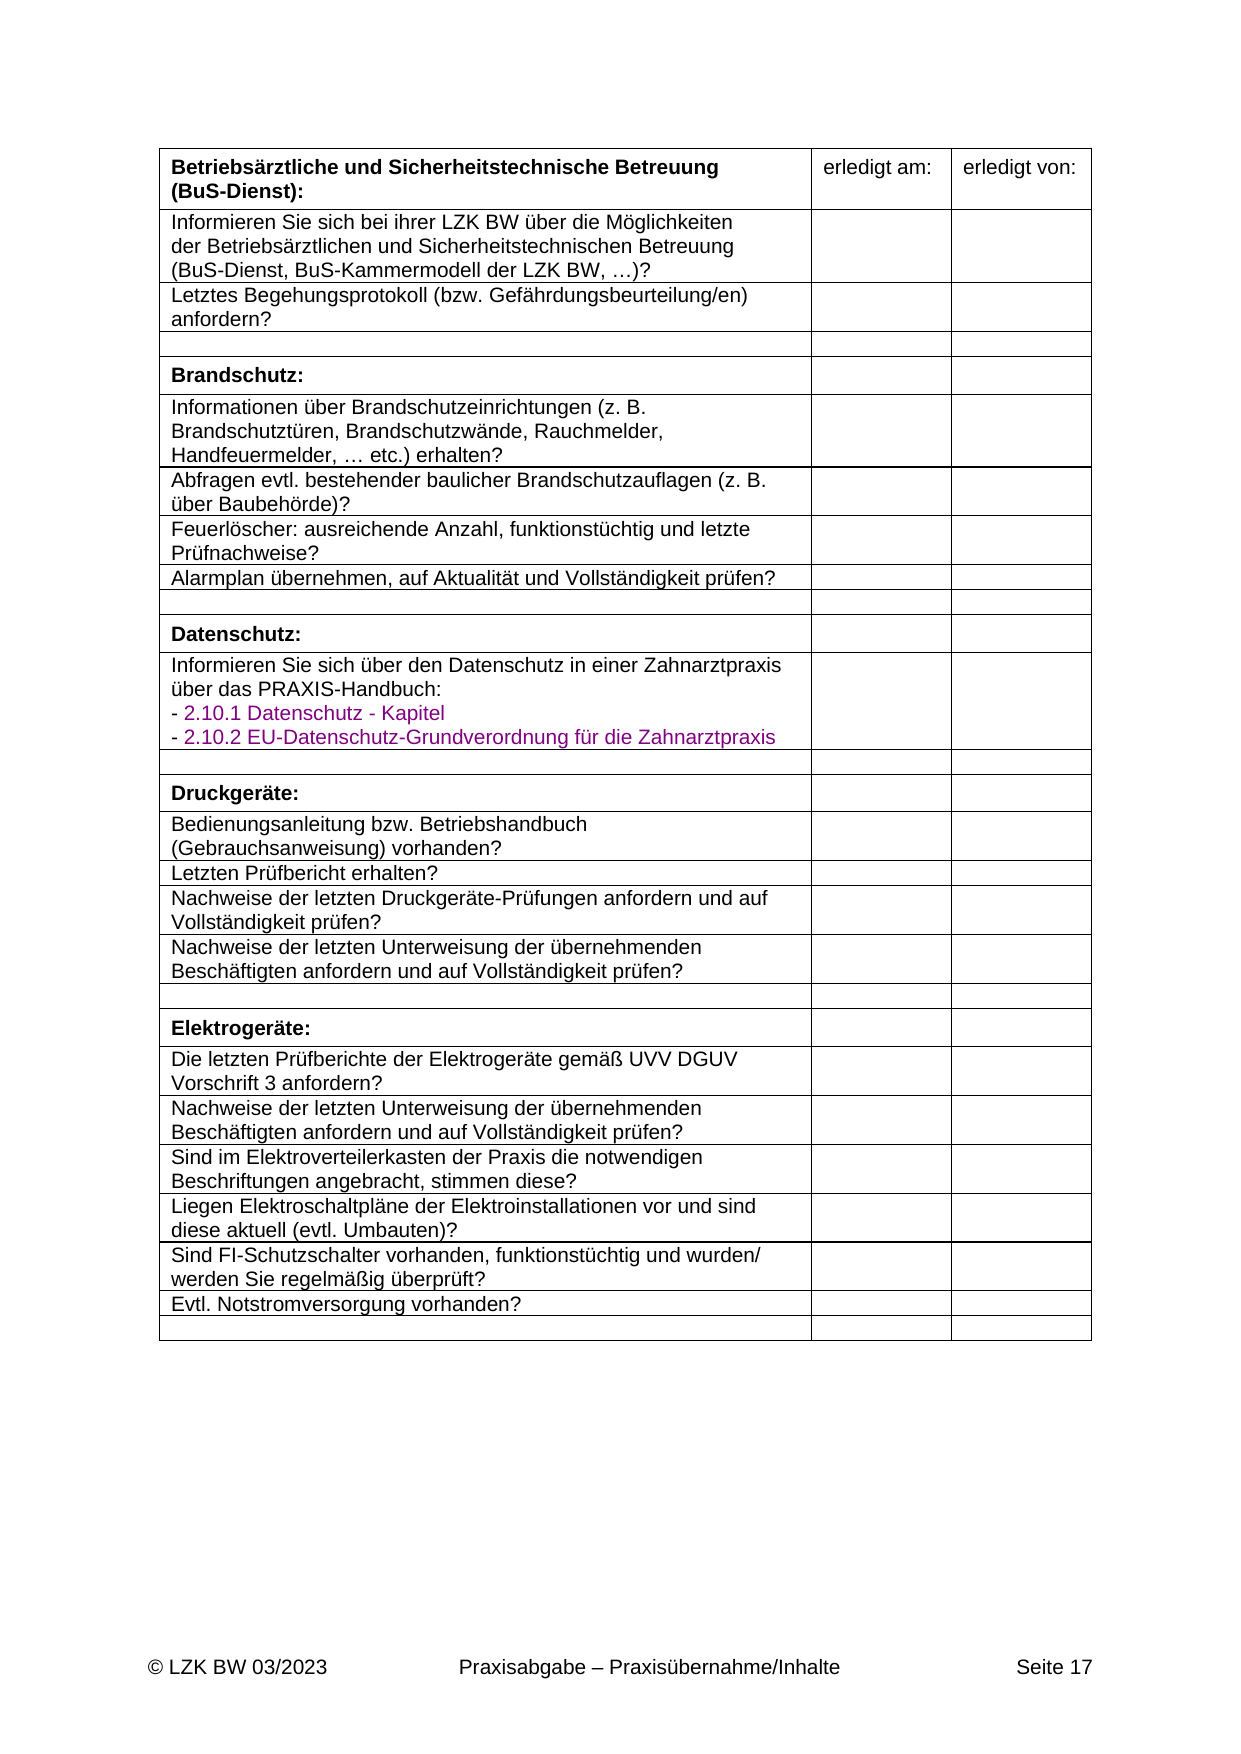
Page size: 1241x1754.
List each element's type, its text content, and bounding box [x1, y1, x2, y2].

table_cell [812, 468, 951, 515]
table_cell [812, 565, 951, 589]
table_cell [812, 395, 951, 466]
table_cell [812, 1316, 951, 1340]
table_cell [952, 861, 1091, 885]
table_cell [952, 984, 1091, 1008]
table_cell [952, 210, 1091, 282]
table_cell Elektrogeräte: [160, 1009, 811, 1046]
table_cell Alarmplan übernehmen, auf Aktualität und Vollständigkeit prüfen? [160, 565, 811, 589]
table_cell Nachweise der letzten Unterweisung der übernehmenden Beschäftigten anfordern und auf Vollständigkeit prüfen? [160, 935, 811, 983]
table_cell [952, 1096, 1091, 1143]
table_cell [812, 210, 951, 282]
table_cell [812, 1243, 951, 1290]
table_cell [812, 1009, 951, 1046]
table_cell Informationen über Brandschutzeinrichtungen (z. B. Brandschutztüren, Brandschutzwände, Rauchmelder, Handfeuermelder, … etc.) erhalten? [160, 395, 811, 466]
table_cell Die letzten Prüfberichte der Elektrogeräte gemäß UVV DGUV Vorschrift 3 anfordern? [160, 1047, 811, 1094]
table_cell [952, 468, 1091, 515]
table_cell [952, 1047, 1091, 1094]
table_cell Informieren Sie sich bei ihrer LZK BW über die Möglichkeiten der Betriebsärztlichen und Sicherheitstechnischen Betreuung (BuS-Dienst, BuS-Kammermodell der LZK BW, …)? [160, 210, 811, 282]
table_cell [952, 615, 1091, 652]
table_cell [812, 283, 951, 331]
table_cell [812, 1291, 951, 1315]
table_cell [952, 750, 1091, 774]
table_cell Evtl. Notstromversorgung vorhanden? [160, 1291, 811, 1315]
table_cell [812, 590, 951, 614]
table_cell [812, 516, 951, 564]
table_cell [812, 1096, 951, 1143]
table_cell Sind im Elektroverteilerkasten der Praxis die notwendigen Beschriftungen angebracht, stimmen diese? [160, 1145, 811, 1192]
table_header Betriebsärztliche und Sicherheitstechnische Betreuung (BuS-Dienst): [160, 149, 811, 209]
table_cell [812, 1145, 951, 1192]
table_header erledigt am: [812, 149, 951, 209]
table_cell Druckgeräte: [160, 775, 811, 811]
table_cell [812, 1047, 951, 1094]
table_cell [812, 750, 951, 774]
table_cell [952, 886, 1091, 934]
table_cell [812, 984, 951, 1008]
table_cell Abfragen evtl. bestehender baulicher Brandschutzauflagen (z. B. über Baubehörde)? [160, 468, 811, 515]
table_cell [952, 812, 1091, 860]
table_cell [812, 935, 951, 983]
table_cell [952, 283, 1091, 331]
table_cell [160, 590, 811, 614]
table_cell [952, 1145, 1091, 1192]
table_cell [952, 775, 1091, 811]
table_cell [952, 395, 1091, 466]
table_cell [952, 1009, 1091, 1046]
table_cell [812, 615, 951, 652]
table_cell [160, 332, 811, 356]
table_cell Bedienungsanleitung bzw. Betriebshandbuch (Gebrauchsanweisung) vorhanden? [160, 812, 811, 860]
table_cell Informieren Sie sich über den Datenschutz in einer Zahnarztpraxis über das PRAXIS-Handbuch: - 2.10.1 Datenschutz - Kapitel - 2.10.2 EU-Datenschutz-Grundverordnung für die Zahnarztpraxis [160, 653, 811, 749]
table_cell Nachweise der letzten Unterweisung der übernehmenden Beschäftigten anfordern und auf Vollständigkeit prüfen? [160, 1096, 811, 1143]
table_cell Datenschutz: [160, 615, 811, 652]
table_cell [160, 984, 811, 1008]
table_cell [952, 1194, 1091, 1241]
table_cell [812, 332, 951, 356]
table_cell [952, 332, 1091, 356]
table_cell [952, 653, 1091, 749]
table_cell [160, 1316, 811, 1340]
table_cell Sind FI-Schutzschalter vorhanden, funktionstüchtig und wurden/ werden Sie regelmäßig überprüft? [160, 1243, 811, 1290]
table_cell [812, 775, 951, 811]
table_cell [952, 565, 1091, 589]
table_cell [952, 516, 1091, 564]
table_cell [952, 357, 1091, 393]
table_cell Letztes Begehungsprotokoll (bzw. Gefährdungsbeurteilung/en) anfordern? [160, 283, 811, 331]
table_cell [160, 750, 811, 774]
table_cell [812, 886, 951, 934]
table_cell [812, 357, 951, 393]
table_cell [952, 935, 1091, 983]
table_cell [812, 861, 951, 885]
table_cell [812, 653, 951, 749]
table_cell Liegen Elektroschaltpläne der Elektroinstallationen vor und sind diese aktuell (evtl. Umbauten)? [160, 1194, 811, 1241]
table_cell [952, 590, 1091, 614]
table_cell Feuerlöscher: ausreichende Anzahl, funktionstüchtig und letzte Prüfnachweise? [160, 516, 811, 564]
table_cell [952, 1243, 1091, 1290]
table_cell Letzten Prüfbericht erhalten? [160, 861, 811, 885]
table_header erledigt von: [952, 149, 1091, 209]
table_cell [812, 812, 951, 860]
table_cell [812, 1194, 951, 1241]
table_cell Brandschutz: [160, 357, 811, 393]
table_cell Nachweise der letzten Druckgeräte-Prüfungen anfordern und auf Vollständigkeit prüfen? [160, 886, 811, 934]
table_cell [952, 1316, 1091, 1340]
table_cell [952, 1291, 1091, 1315]
